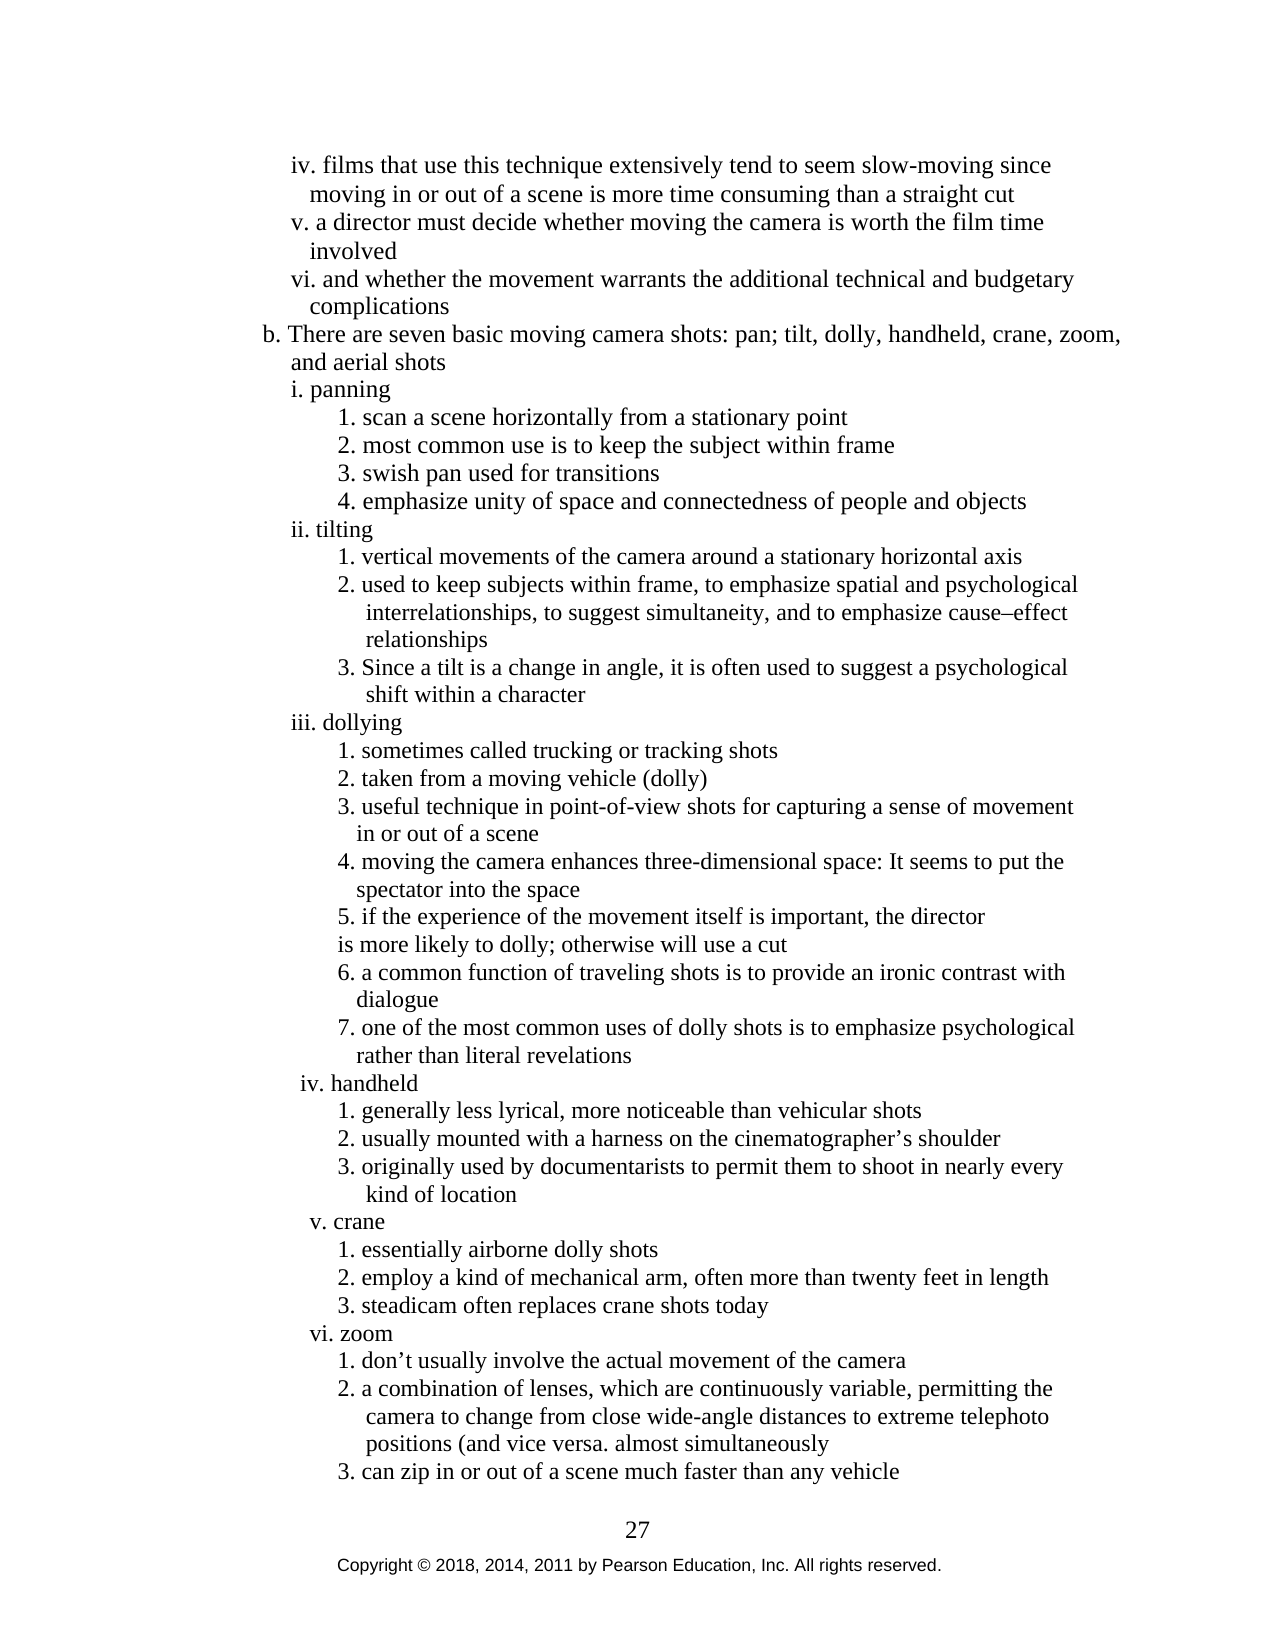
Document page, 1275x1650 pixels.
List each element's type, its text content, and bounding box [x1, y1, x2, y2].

text i. panning [150, 376, 1125, 403]
text v. a director must decide whether moving the camera is worth the film time involved [291, 207, 1125, 265]
text 4. moving the camera enhances three-dimensional space: It seems to put the spectator into the space [337, 847, 1087, 902]
text iii. dollying [150, 709, 1087, 736]
text ii. tilting [150, 515, 1087, 542]
text vi. and whether the movement warrants the additional technical and budgetary complications [291, 265, 1125, 320]
text 3. originally used by documentarists to permit them to shoot in nearly every kind of location [337, 1152, 1087, 1207]
text 3. swish pan used for transitions [150, 459, 1125, 487]
text 2. a combination of lenses, which are continuously variable, permitting the camera to change from close wide-angle distances to extreme telephoto positions (and vice versa. almost simultaneously [337, 1375, 1087, 1457]
text 1. generally less lyrical, more noticeable than vehicular shots [150, 1097, 1087, 1124]
text 2. taken from a moving vehicle (dolly) [337, 764, 1087, 792]
text 2. most common use is to keep the subject within frame [150, 432, 1125, 459]
text 1. essentially airborne dolly shots [150, 1236, 1087, 1263]
text 1. sometimes called trucking or tracking shots [337, 737, 1087, 764]
text 3. useful technique in point-of-view shots for capturing a sense of movement in or out of a scene [337, 792, 1087, 847]
text 1. vertical movements of the camera around a stationary horizontal axis [337, 543, 1087, 570]
text 6. a common function of traveling shots is to provide an ironic contrast with dialogue [337, 958, 1087, 1013]
text 5. if the experience of the movement itself is important, the director [337, 903, 1087, 930]
text 3. steadicam often replaces crane shots today [150, 1291, 1087, 1319]
text 2. used to keep subjects within frame, to emphasize spatial and psychological interrelationships, to suggest simultaneity, and to emphasize cause–effect relationships [337, 571, 1087, 653]
text 2. employ a kind of mechanical arm, often more than twenty feet in length [150, 1263, 1087, 1291]
text b. There are seven basic moving camera shots: pan; tilt, dolly, handheld, crane, zoom, and aerial shots [262, 321, 1125, 376]
text 1. scan a scene horizontally from a stationary point [150, 404, 1125, 431]
text 1. don’t usually involve the actual movement of the camera [337, 1347, 1087, 1374]
text iv. films that use this technique extensively tend to seem slow-moving since moving in or out of a scene is more time consuming than a straight cut [291, 150, 1125, 207]
text is more likely to dolly; otherwise will use a cut [337, 931, 1087, 958]
text 3. can zip in or out of a scene much faster than any vehicle [337, 1457, 1087, 1485]
text v. crane [150, 1208, 1087, 1235]
text vi. zoom [150, 1319, 1087, 1347]
text iv. handheld [150, 1069, 1087, 1097]
text 2. usually mounted with a harness on the cinematographer’s shoulder [150, 1125, 1087, 1152]
text 3. Since a tilt is a change in angle, it is often used to suggest a psychological shift within a character [337, 653, 1087, 708]
text 4. emphasize unity of space and connectedness of people and objects [150, 487, 1125, 515]
text 7. one of the most common uses of dolly shots is to emphasize psychological rather than literal revelations [337, 1014, 1087, 1069]
